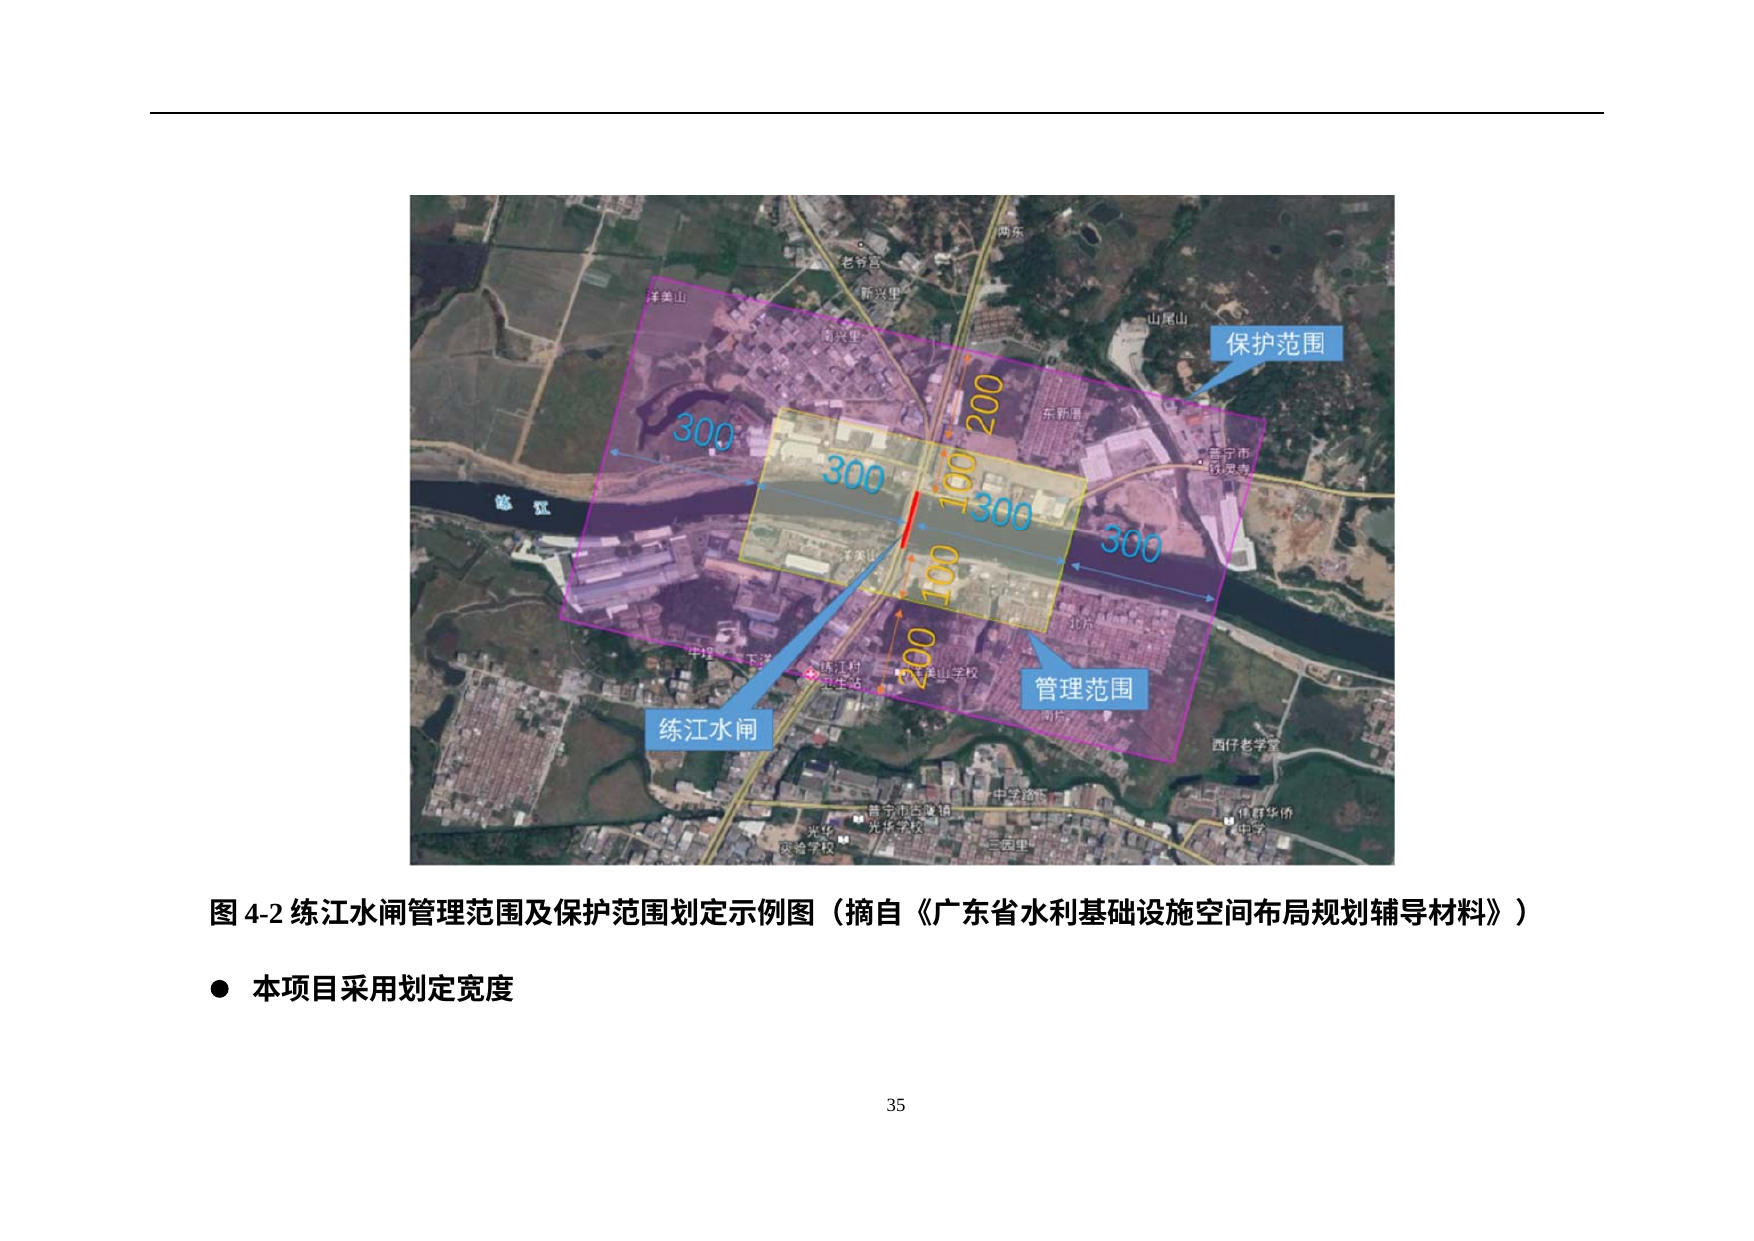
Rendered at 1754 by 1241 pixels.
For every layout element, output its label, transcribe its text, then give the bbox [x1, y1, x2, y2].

list 本项目采用划定宽度 [208, 953, 1604, 1021]
text 图4-2 练江水闸管理范围及保护范围划定示例图（摘自《广东省水利基础设施空间布局规划辅导材料》） [150, 889, 1604, 931]
picture [409, 195, 1395, 866]
